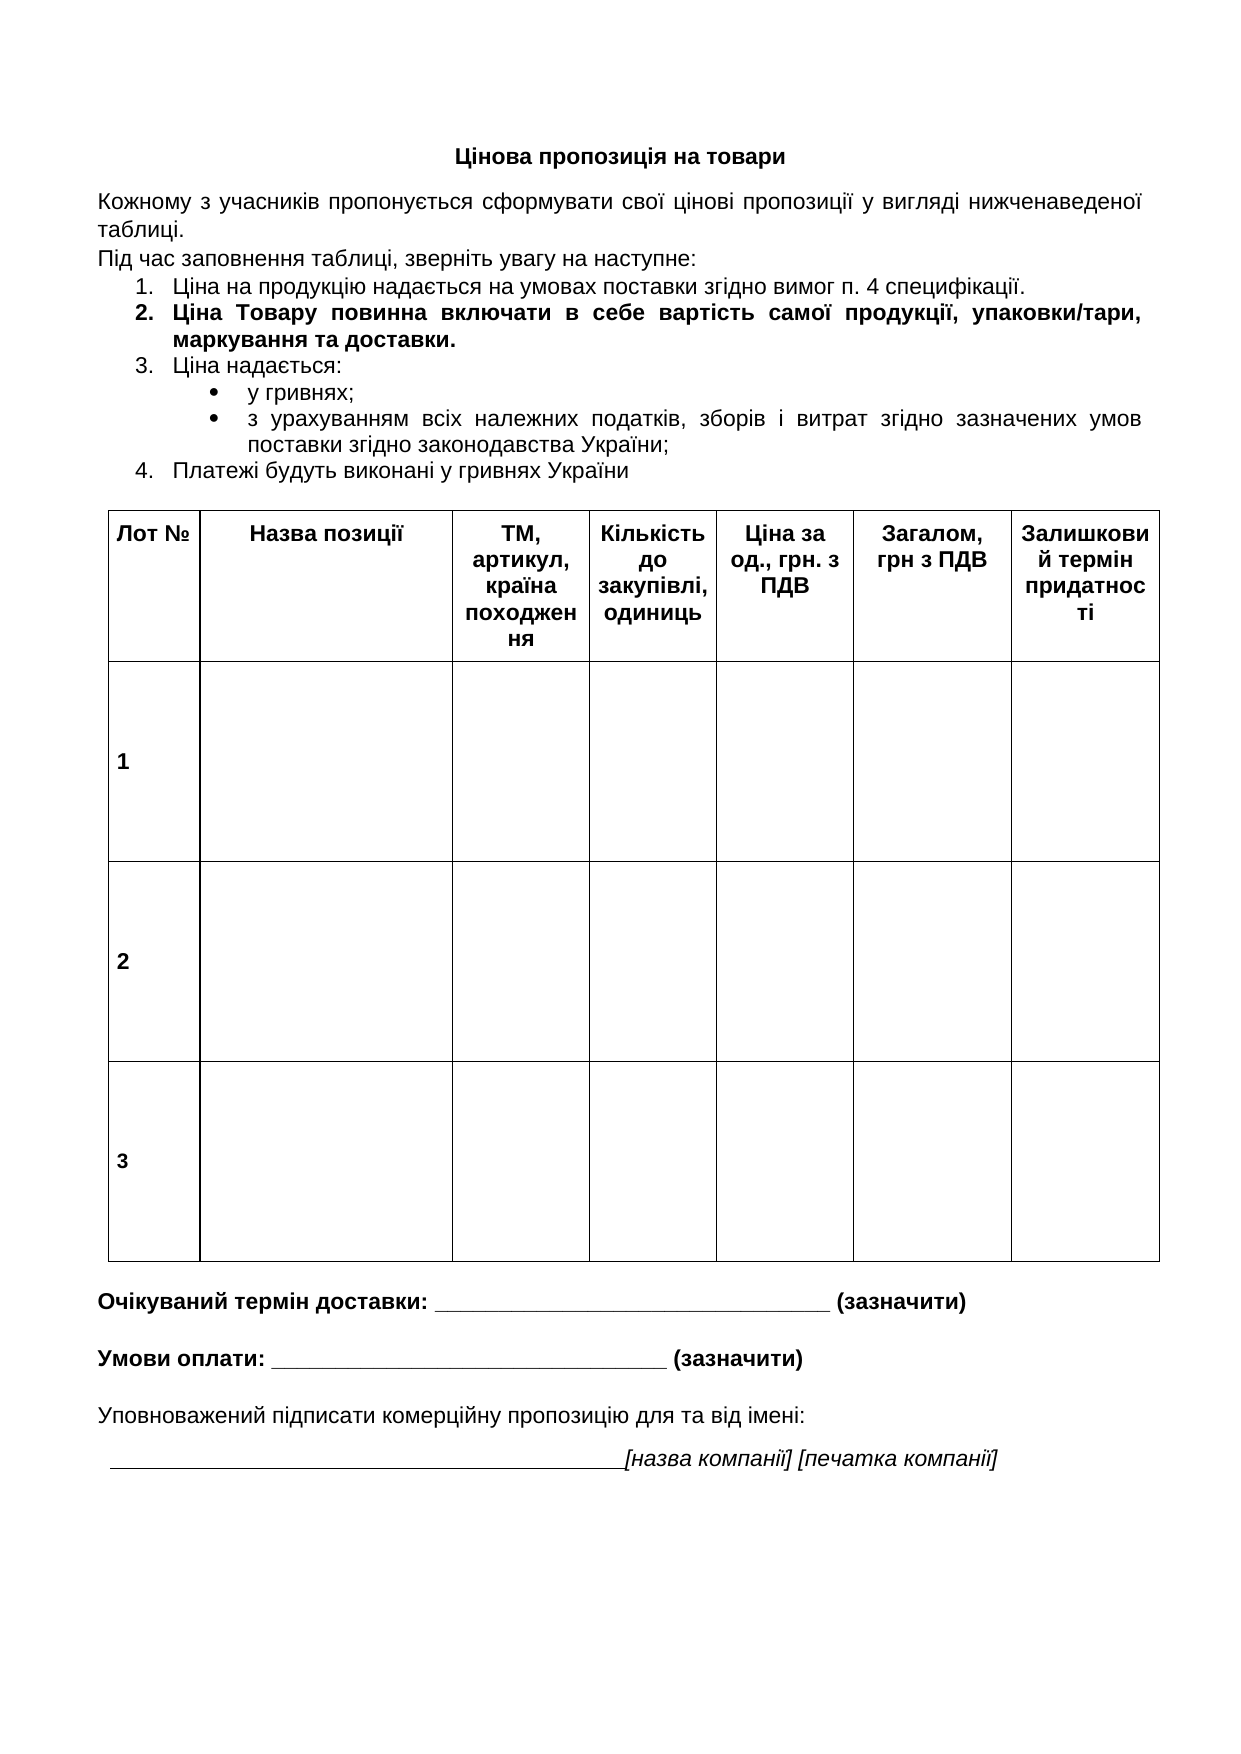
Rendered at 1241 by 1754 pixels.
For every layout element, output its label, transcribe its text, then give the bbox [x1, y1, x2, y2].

table_cell [201, 1062, 452, 1261]
text Умови оплати: _______________________________ (зазначити) [97, 1345, 1143, 1371]
list Платежі будуть виконані у гривнях України [135, 457, 1143, 484]
table_cell [1012, 862, 1159, 1061]
table_cell [590, 1062, 716, 1261]
text Під час заповнення таблиці, зверніть увагу на наступне: [97, 244, 1143, 271]
list Ціна на продукцію надається на умовах поставки згідно вимог п. 4 специфікації. [135, 273, 1143, 299]
list у гривнях; [210, 378, 1143, 405]
table_cell [453, 662, 589, 861]
table_header Залишковий термін придатності [1012, 511, 1159, 661]
table_cell [854, 1062, 1011, 1261]
table_cell [453, 1062, 589, 1261]
table_cell [590, 862, 716, 1061]
table_header Кількість до закупівлі, одиниць [590, 511, 716, 661]
list з урахуванням всіх належних податків, зборів і витрат згідно зазначених умов поставки згідно законодавства України; [210, 405, 1143, 457]
table_cell 3 [109, 1062, 199, 1261]
table_header Ціна за од., грн. з ПДВ [717, 511, 853, 661]
text Очікуваний термін доставки: _______________________________ (зазначити) [97, 1288, 1143, 1314]
table_cell [717, 862, 853, 1061]
table_header ТМ, артикул, країна походження [453, 511, 589, 661]
text [назва компанії] [печатка компанії] [97, 1445, 1143, 1471]
table_header Загалом, грн з ПДВ [854, 511, 1011, 661]
table_cell [201, 662, 452, 861]
table_cell [717, 1062, 853, 1261]
text Кожному з учасників пропонується сформувати свої цінові пропозиції у вигляді нижченаведеної таблиці. [97, 188, 1143, 242]
table_cell 2 [109, 862, 199, 1061]
table_cell 1 [109, 662, 199, 861]
table_cell [201, 862, 452, 1061]
list Ціна Товару повинна включати в себе вартість самої продукції, упаковки/тари, маркування та доставки. [135, 299, 1143, 352]
table_cell [453, 862, 589, 1061]
table_cell [1012, 1062, 1159, 1261]
table_cell [717, 662, 853, 861]
table_header Лот № [109, 511, 199, 661]
table_cell [854, 862, 1011, 1061]
text Цінова пропозиція на товари [97, 143, 1143, 169]
table_cell [590, 662, 716, 861]
text Уповноважений підписати комерційну пропозицію для та від імені: [97, 1402, 1143, 1428]
table_cell [854, 662, 1011, 861]
list Ціна надається: [135, 352, 1143, 378]
table_cell [1012, 662, 1159, 861]
table_header Назва позиції [201, 511, 452, 661]
